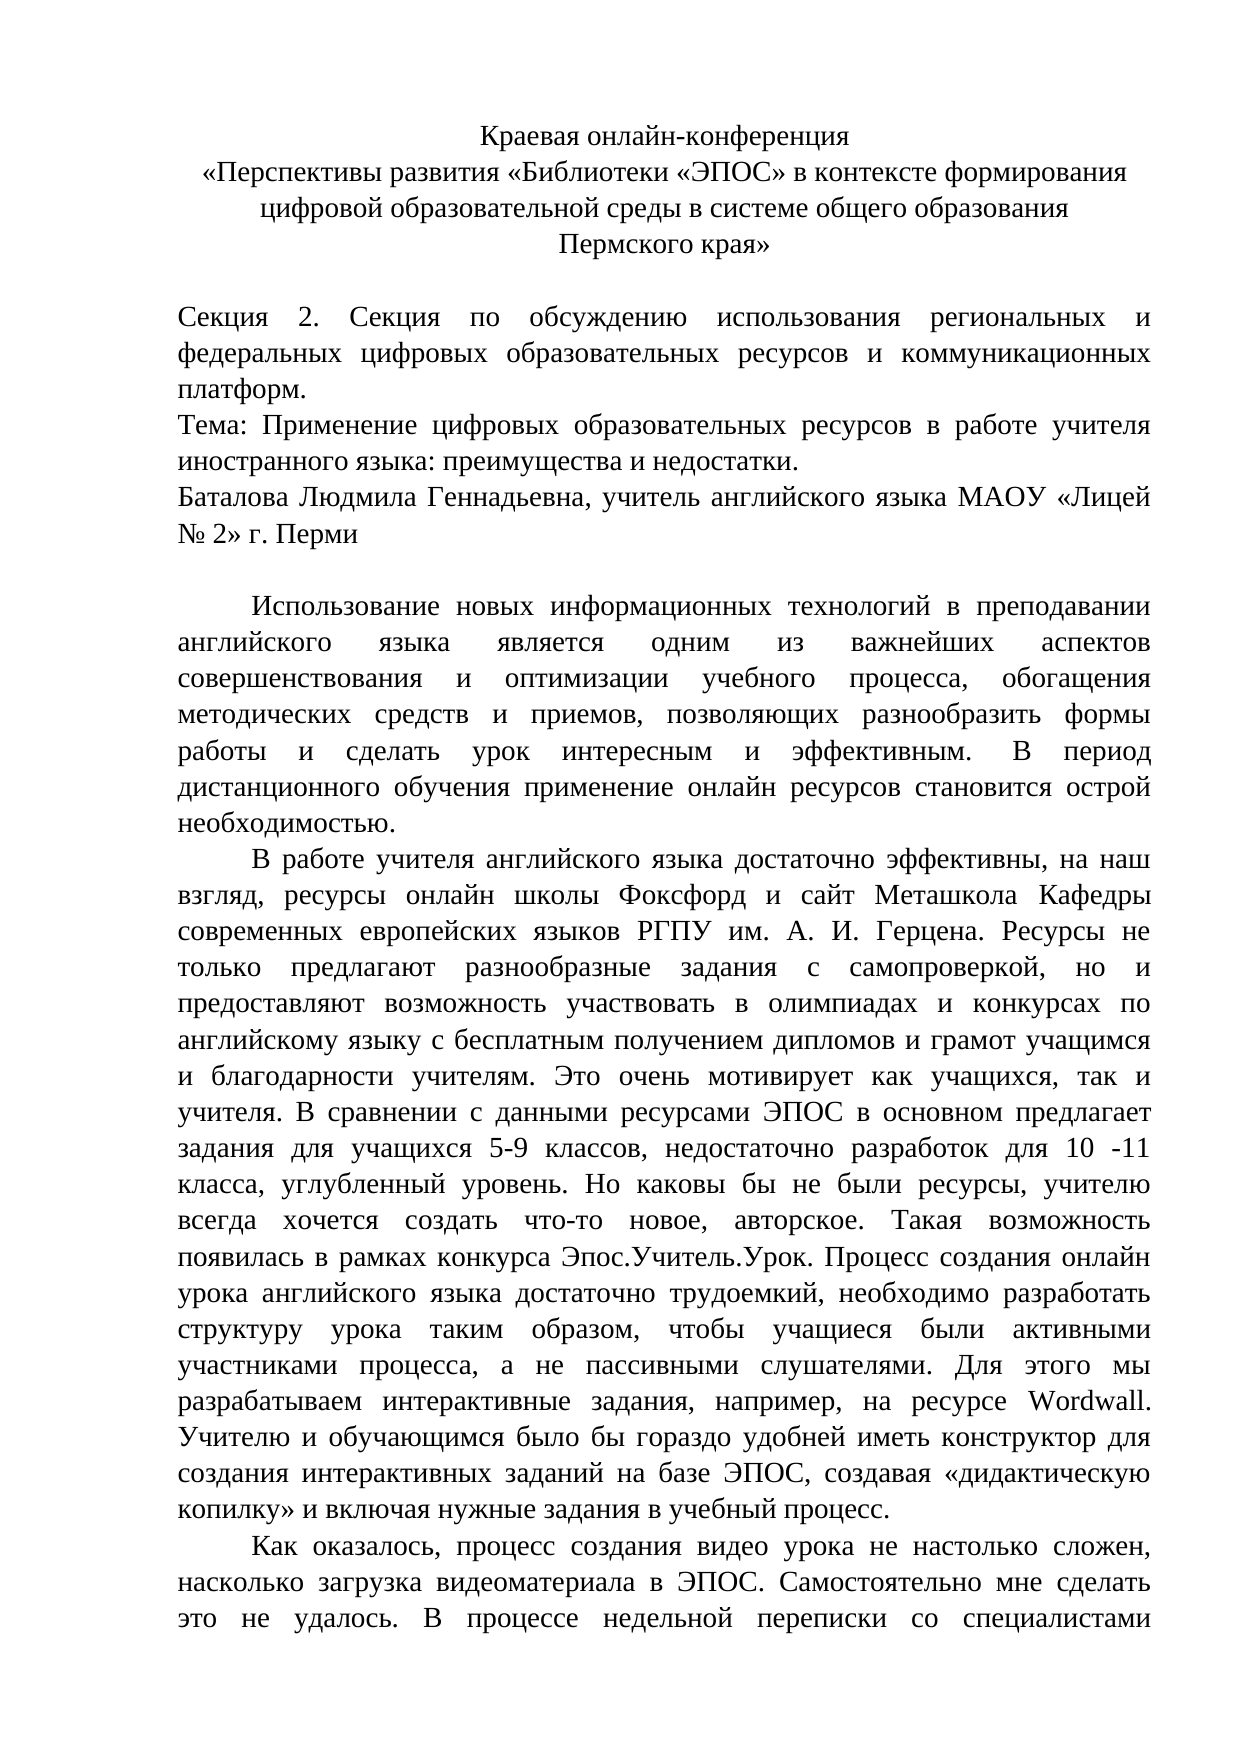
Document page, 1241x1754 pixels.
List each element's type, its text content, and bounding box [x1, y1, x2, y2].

text Баталова Людмила Геннадьевна, учитель английского языка МАОУ «Лицей № 2» г. Перми [177, 479, 1152, 549]
text Тема: Применение цифровых образовательных ресурсов в работе учителя иностранного языка: преимущества и недостатки. [177, 407, 1152, 477]
text Краевая онлайн-конференция [177, 118, 1152, 152]
text Использование новых информационных технологий в преподавании английского языка является одним из важнейших аспектов совершенствования и оптимизации учебного процесса, обогащения методических средств и приемов, позволяющих разнообразить формы работы и сделать урок интересным и эффективным. В период дистанционного обучения применение онлайн ресурсов становится острой необходимостью. [177, 588, 1152, 624]
text Секция 2. Секция по обсуждению использования региональных и федеральных цифровых образовательных ресурсов и коммуникационных платформ. [177, 299, 1152, 405]
text Пермского края» [177, 227, 1152, 260]
text «Перспективы развития «Библиотеки «ЭПОС» в контексте формирования цифровой образовательной среды в системе общего образования [177, 154, 1152, 224]
text В работе учителя английского языка достаточно эффективны, на наш взгляд, ресурсы онлайн школы Фоксфорд и сайт Меташкола Кафедры современных европейских языков РГПУ им. А. И. Герцена. Ресурсы не только предлагают разнообразные задания с самопроверкой, но и предоставляют возможность участвовать в олимпиадах и конкурсах по английскому языку с бесплатным получением дипломов и грамот учащимся и благодарности учителям. Это очень мотивирует как учащихся, так и учителя. В сравнении с данными ресурсами ЭПОС в основном предлагает задания для учащихся 5-9 классов, недостаточно разработок для 10 -11 класса, углубленный уровень. Но каковы бы не были ресурсы, учителю всегда хочется создать что-то новое, авторское. Такая возможность появилась в рамках конкурса Эпос.Учитель.Урок. Процесс создания онлайн урока английского языка достаточно трудоемкий, необходимо разработать структуру урока таким образом, чтобы учащиеся были активными участниками процесса, а не пассивными слушателями. Для этого мы разрабатываем интерактивные задания, например, на ресурсе Wordwall. Учителю и обучающимся было бы гораздо удобней иметь конструктор для создания интерактивных заданий на базе ЭПОС, создавая «дидактическую копилку» и включая нужные задания в учебный процесс. [177, 841, 1152, 1130]
text Использование новых информационных технологий в преподавании английского языка является одним из важнейших аспектов совершенствования и оптимизации учебного процесса, обогащения методических средств и приемов, позволяющих разнообразить формы работы и сделать урок интересным и эффективным. В период дистанционного обучения применение онлайн ресурсов становится острой необходимостью. [177, 802, 1152, 838]
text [177, 1528, 1152, 1564]
